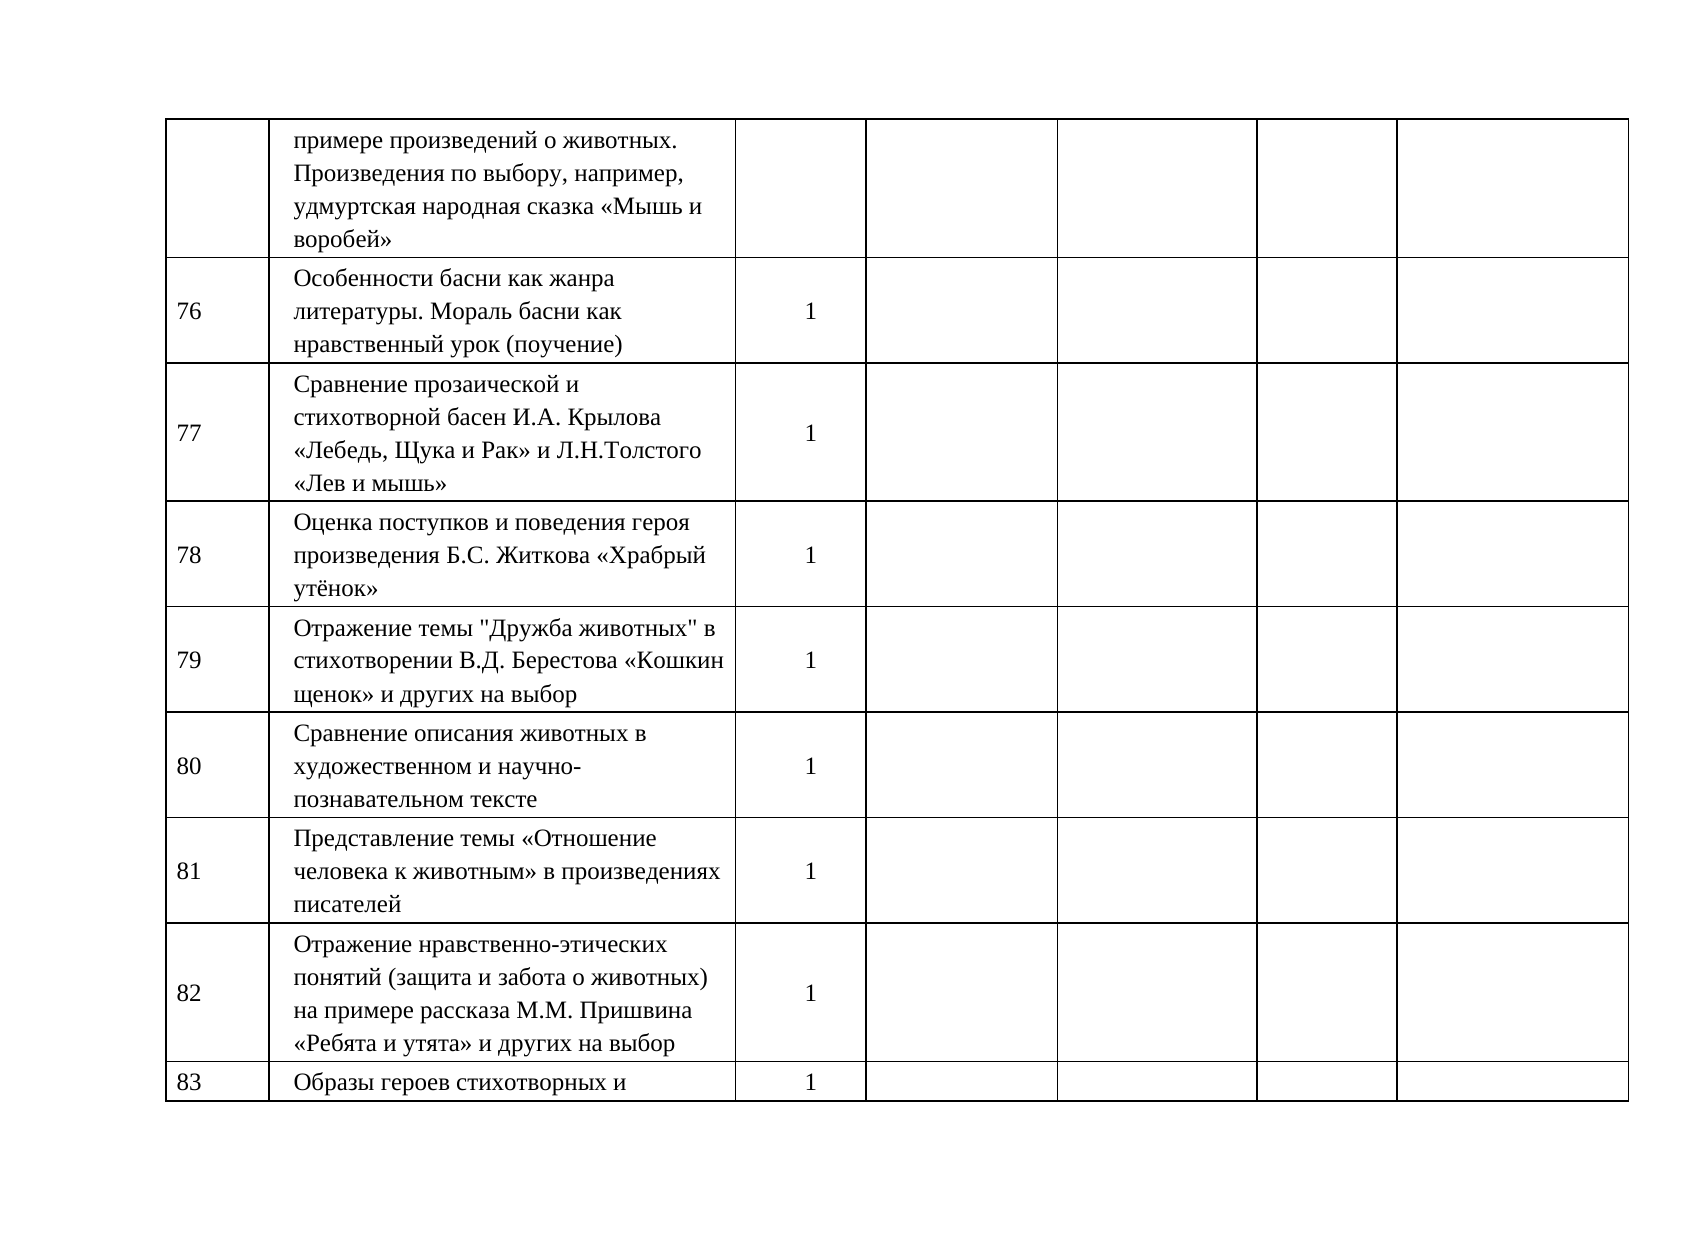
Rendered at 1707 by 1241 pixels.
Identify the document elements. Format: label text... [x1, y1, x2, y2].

table_cell [1258, 258, 1396, 362]
table_cell [1258, 713, 1396, 817]
table_cell Сравнение прозаической и стихотворной басен И.А. Крылова «Лебедь, Щука и Рак» и Л.Н.Толстого «Лев и мышь» [270, 364, 735, 500]
table_cell Сравнение описания животных в художественном и научно-познавательном тексте [270, 713, 735, 817]
table_cell [1398, 713, 1628, 817]
table_cell [867, 364, 1057, 500]
table_cell [1398, 1062, 1628, 1100]
table_cell [1058, 607, 1256, 711]
table_cell 77 [167, 364, 268, 500]
table_cell [867, 924, 1057, 1061]
table_cell 75 [167, 120, 268, 257]
table_cell [1398, 258, 1628, 362]
table_cell [1058, 364, 1256, 500]
table_cell [1058, 713, 1256, 817]
table_cell [1258, 502, 1396, 606]
table_cell 80 [167, 713, 268, 817]
table_cell [1258, 607, 1396, 711]
table_cell 1 [736, 502, 865, 606]
table_cell 1 [736, 607, 865, 711]
table_cell 1 [736, 818, 865, 922]
table_cell Оценка поступков и поведения героя произведения Б.С. Житкова «Храбрый утёнок» [270, 502, 735, 606]
table_cell 81 [167, 818, 268, 922]
table_cell 1 [736, 713, 865, 817]
table_cell [867, 502, 1057, 606]
table_cell 1 [736, 258, 865, 362]
table_cell [1398, 607, 1628, 711]
table_cell Отражение темы "Дружба животных" в стихотворении В.Д. Берестова «Кошкин щенок» и других на выбор [270, 607, 735, 711]
table_cell [1398, 924, 1628, 1061]
table_cell [867, 258, 1057, 362]
table_cell 1 [736, 924, 865, 1061]
table_cell [867, 1062, 1057, 1100]
table_cell [1398, 364, 1628, 500]
table_cell 1 [736, 120, 865, 257]
table_cell [1058, 924, 1256, 1061]
table_cell 1 [736, 1062, 865, 1100]
table_cell 79 [167, 607, 268, 711]
table_cell [1398, 818, 1628, 922]
table_cell [867, 607, 1057, 711]
table_cell 76 [167, 258, 268, 362]
table_cell 78 [167, 502, 268, 606]
table_cell [1058, 502, 1256, 606]
table_cell [867, 120, 1057, 257]
table_cell [1058, 818, 1256, 922]
table_cell [1258, 818, 1396, 922]
table_cell [1058, 1062, 1256, 1100]
table_cell [867, 818, 1057, 922]
table_cell [1398, 120, 1628, 257]
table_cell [270, 1062, 735, 1100]
table_cell [1258, 1062, 1396, 1100]
table_cell 82 [167, 924, 268, 1061]
table_cell [1258, 120, 1396, 257]
table_cell [1258, 364, 1396, 500]
table_cell 1 [736, 364, 865, 500]
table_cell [270, 120, 735, 257]
table_cell Отражение нравственно-этических понятий (защита и забота о животных) на примере рассказа М.М. Пришвина «Ребята и утята» и других на выбор [270, 924, 735, 1061]
table_cell [1398, 502, 1628, 606]
table_cell [1258, 924, 1396, 1061]
table_cell Особенности басни как жанра литературы. Мораль басни как нравственный урок (поучение) [270, 258, 735, 362]
table_cell [867, 713, 1057, 817]
table_cell Представление темы «Отношение человека к животным» в произведениях писателей [270, 818, 735, 922]
table_cell [1058, 120, 1256, 257]
table_cell 83 [167, 1062, 268, 1100]
table_cell [1058, 258, 1256, 362]
